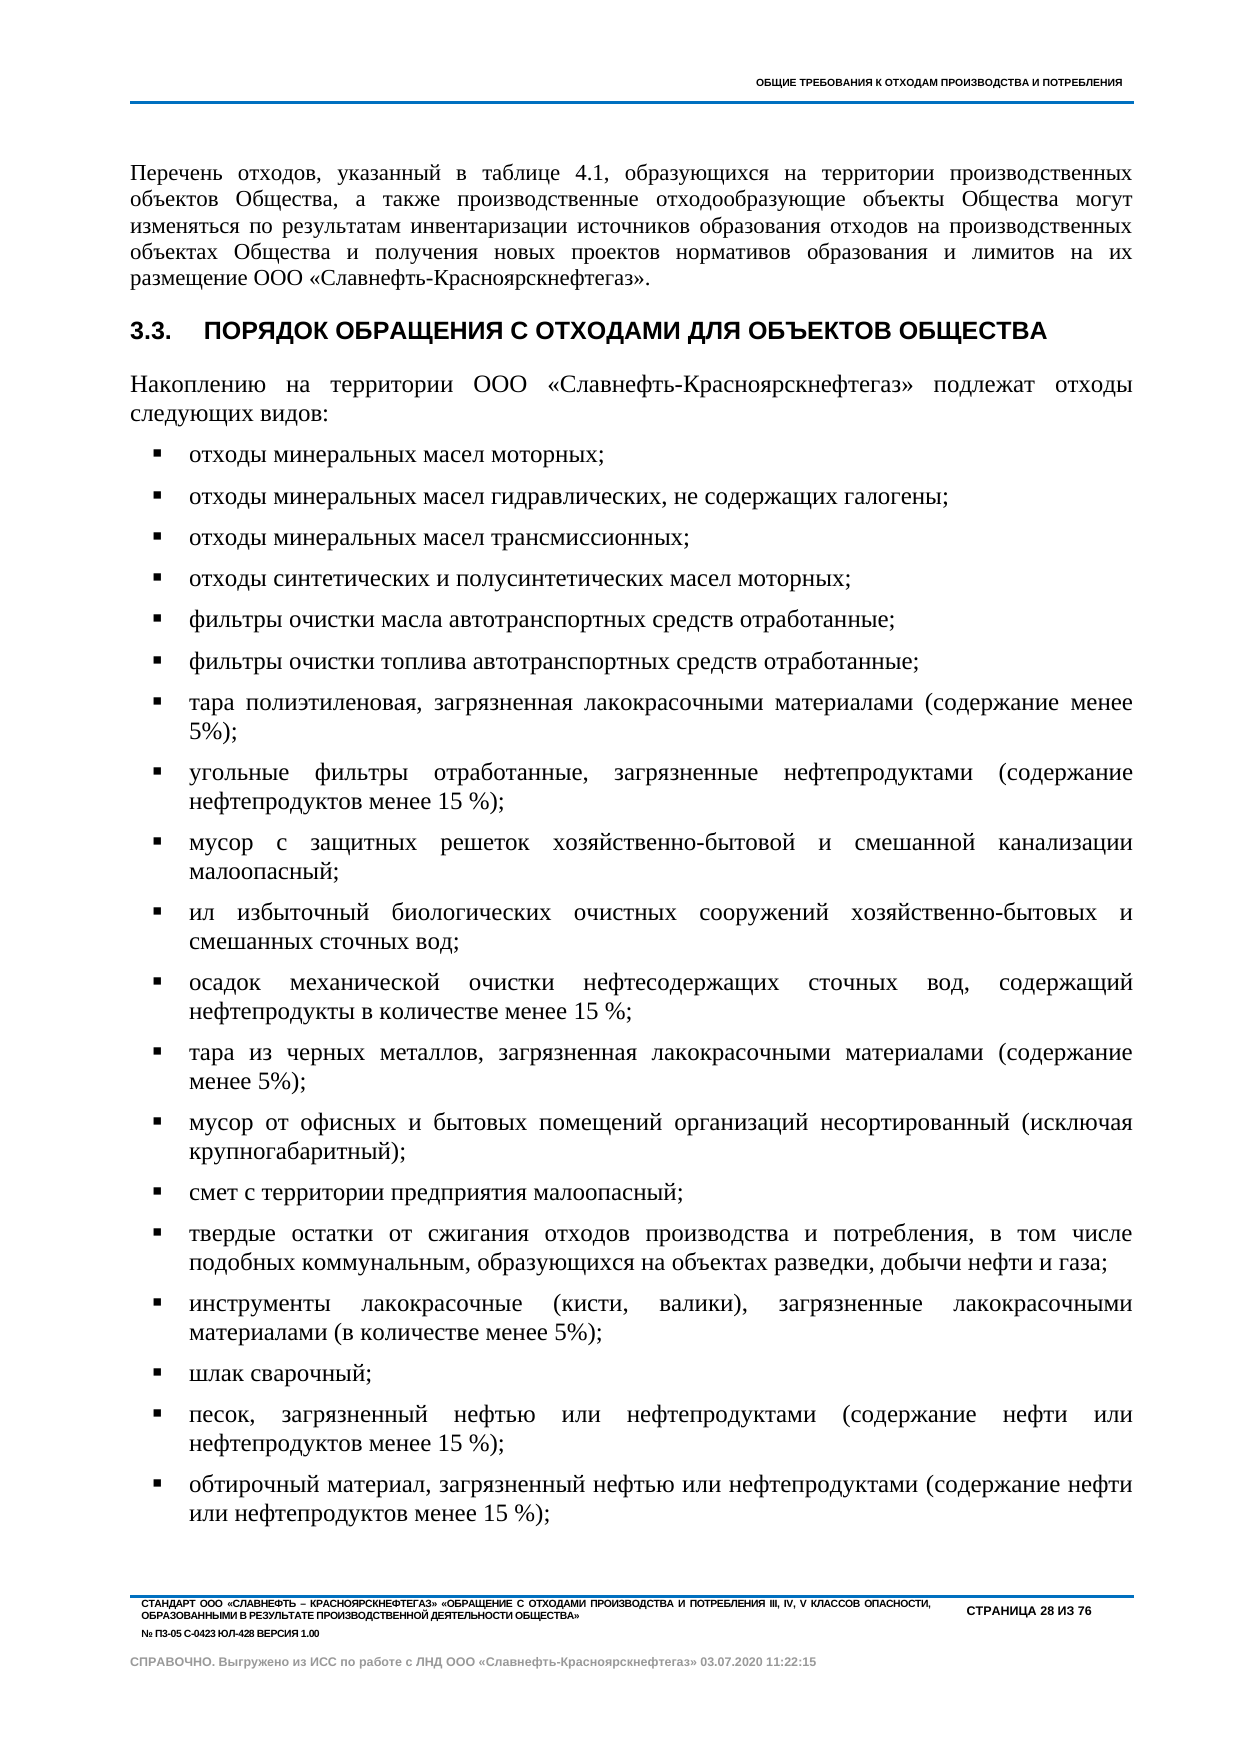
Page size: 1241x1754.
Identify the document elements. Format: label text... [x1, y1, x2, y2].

list фильтры очистки топлива автотранспортных средств отработанные; [151, 646, 1134, 674]
list отходы минеральных масел трансмиссионных; [151, 522, 1134, 551]
list песок, загрязненный нефтью или нефтепродуктами (содержание нефти или нефтепродуктов менее 15 %); [151, 1399, 1134, 1457]
text Перечень отходов, указанный в таблице 4.1, образующихся на территории производственных объектов Общества, а также производственные отходообразующие объекты Общества могут изменяться по результатам инвентаризации источников образования отходов на производственных объектах Общества и получения новых проектов нормативов образования и лимитов на их размещение ООО «Славнефть-Красноярскнефтегаз». [130, 159, 1134, 291]
text Накоплению на территории ООО «Славнефть-Красноярскнефтегаз» подлежат отходы следующих видов: [130, 369, 1134, 427]
list угольные фильтры отработанные, загрязненные нефтепродуктами (содержание нефтепродуктов менее 15 %); [151, 757, 1134, 814]
list ПОРЯДОК ОБРАЩЕНИЯ С ОТХОДАМИ ДЛЯ ОБЪЕКТОВ ОБЩЕСТВА [130, 316, 1134, 344]
list отходы минеральных масел гидравлических, не содержащих галогены; [151, 481, 1134, 509]
list тара полиэтиленовая, загрязненная лакокрасочными материалами (содержание менее 5%); [151, 687, 1134, 744]
list мусор с защитных решеток хозяйственно-бытовой и смешанной канализации малоопасный; [151, 827, 1134, 884]
list смет с территории предприятия малоопасный; [151, 1177, 1134, 1206]
list отходы синтетических и полусинтетических масел моторных; [151, 563, 1134, 592]
list твердые остатки от сжигания отходов производства и потребления, в том числе подобных коммунальным, образующихся на объектах разведки, добычи нефти и газа; [151, 1218, 1134, 1276]
list инструменты лакокрасочные (кисти, валики), загрязненные лакокрасочными материалами (в количестве менее 5%); [151, 1288, 1134, 1346]
list отходы минеральных масел моторных; [151, 439, 1134, 468]
list ил избыточный биологических очистных сооружений хозяйственно-бытовых и смешанных сточных вод; [151, 897, 1134, 954]
list фильтры очистки масла автотранспортных средств отработанные; [151, 604, 1134, 633]
list осадок механической очистки нефтесодержащих сточных вод, содержащий нефтепродукты в количестве менее 15 %; [151, 967, 1134, 1024]
list шлак сварочный; [151, 1358, 1134, 1387]
list мусор от офисных и бытовых помещений организаций несортированный (исключая крупногабаритный); [151, 1107, 1134, 1164]
list обтирочный материал, загрязненный нефтью или нефтепродуктами (содержание нефти или нефтепродуктов менее 15 %); [151, 1469, 1134, 1527]
list тара из черных металлов, загрязненная лакокрасочными материалами (содержание менее 5%); [151, 1037, 1134, 1094]
